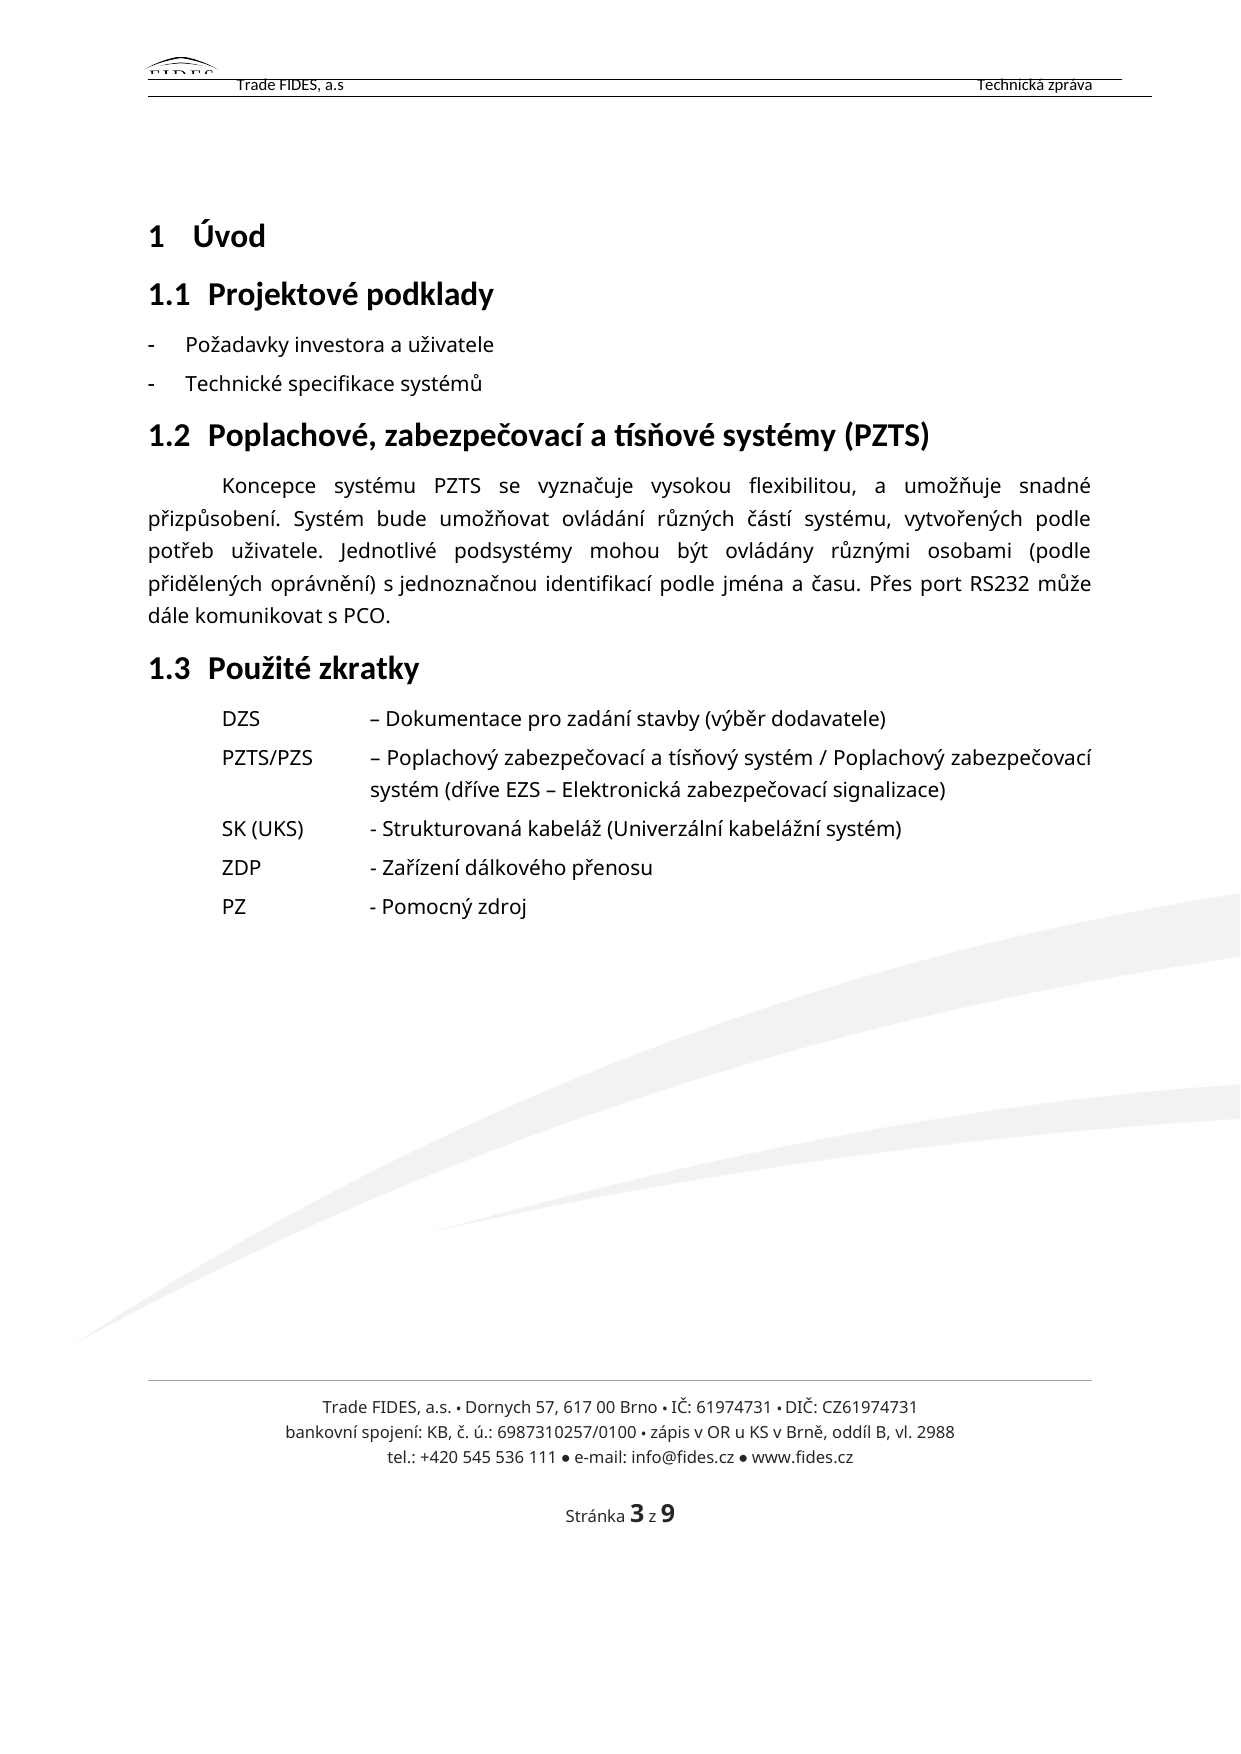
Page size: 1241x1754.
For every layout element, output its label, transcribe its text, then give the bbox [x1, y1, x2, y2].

text PZTS/PZS – Poplachový zabezpečovací a tísňový systém / Poplachový zabezpečovací systém (dříve EZS – Elektronická zabezpečovací signalizace) [222, 743, 1092, 804]
text Koncepce systému PZTS se vyznačuje vysokou flexibilitou, a umožňuje snadné přizpůsobení. Systém bude umožňovat ovládání různých částí systému, vytvořených podle potřeb uživatele. Jednotlivé podsystémy mohou být ovládány různými osobami (podle přidělených oprávnění) s jednoznačnou identifikací podle jména a času. Přes port RS232 může dále komunikovat s PCO. [148, 471, 1092, 630]
text DZS – Dokumentace pro zadání stavby (výběr dodavatele) [148, 704, 1092, 732]
list Požadavky investora a uživatele [148, 330, 1092, 358]
picture [142, 57, 220, 93]
subtitle Poplachové, zabezpečovací a tísňové systémy (PZTS) [148, 414, 1092, 454]
subtitle Projektové podklady [148, 273, 1092, 313]
list Technické specifikace systémů [148, 369, 1092, 397]
text PZ - Pomocný zdroj [148, 892, 1092, 920]
subtitle Úvod [148, 215, 1092, 256]
text SK (UKS) - Strukturovaná kabeláž (Univerzální kabelážní systém) [222, 814, 1092, 843]
picture [73, 893, 1241, 1345]
subtitle Použité zkratky [148, 647, 1092, 687]
text ZDP - Zařízení dálkového přenosu [222, 853, 1092, 882]
